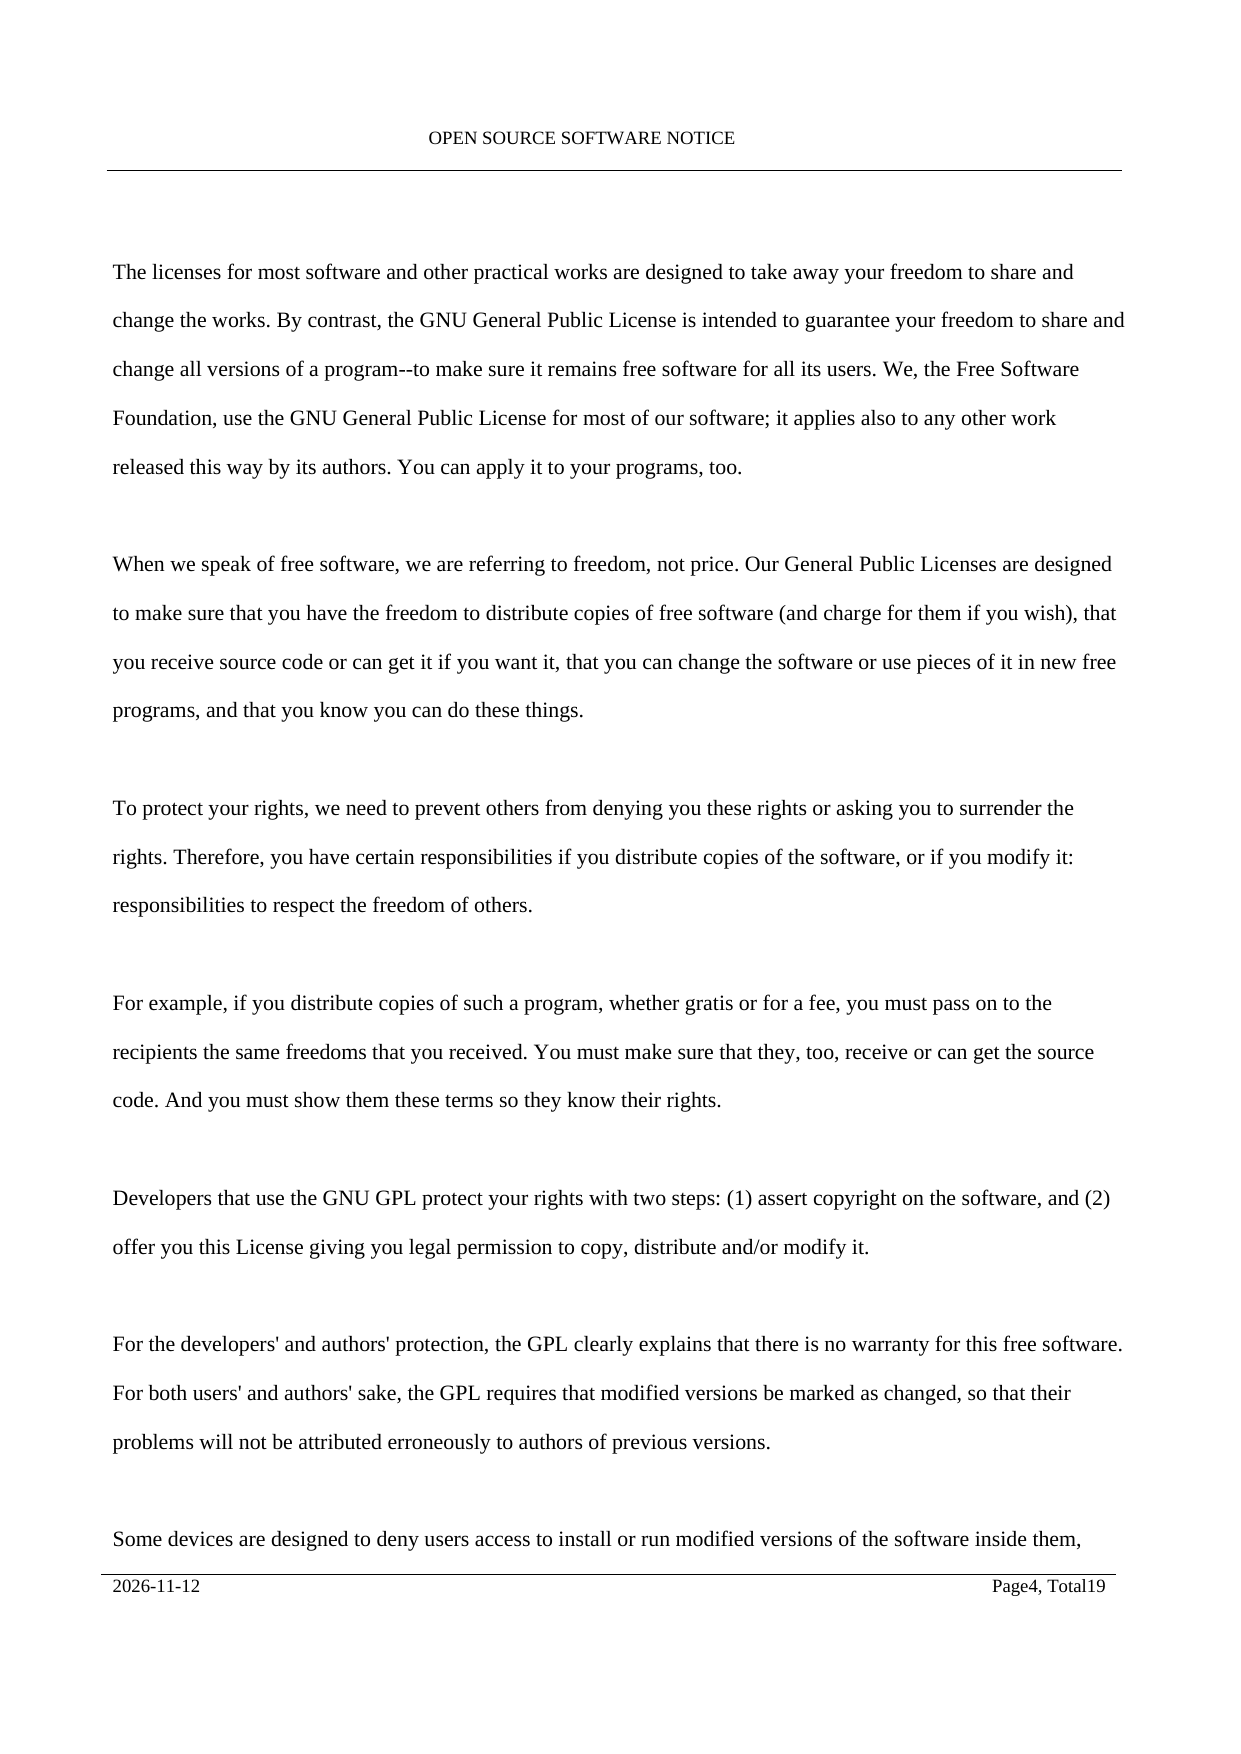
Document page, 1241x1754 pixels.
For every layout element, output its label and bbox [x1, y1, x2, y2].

text [112, 206, 1128, 1555]
